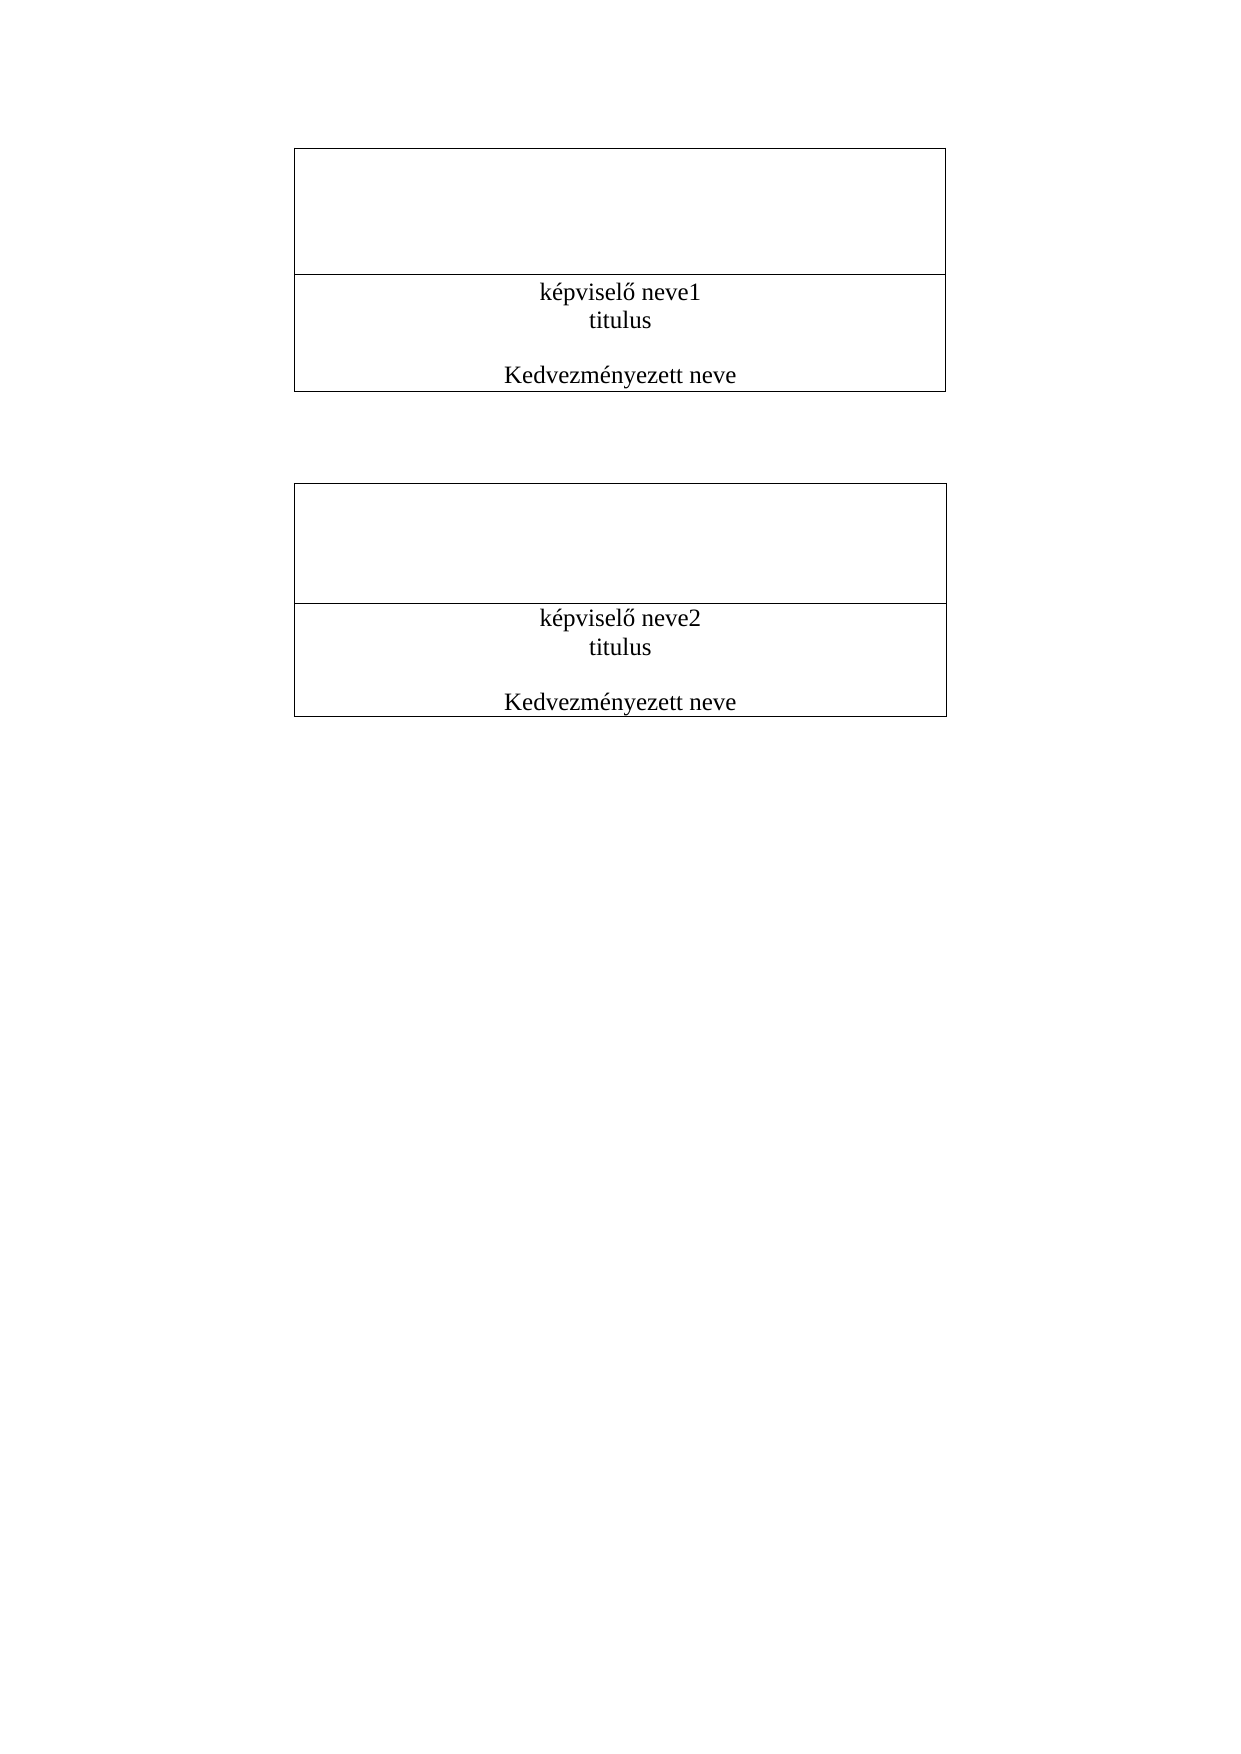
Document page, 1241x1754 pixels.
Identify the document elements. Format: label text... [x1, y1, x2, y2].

table_cell képviselő neve1 titulus Kedvezményezett neve [295, 275, 945, 391]
table_header [295, 149, 945, 274]
table_cell képviselő neve2 titulus Kedvezményezett neve [295, 604, 946, 716]
table_header [295, 484, 946, 602]
